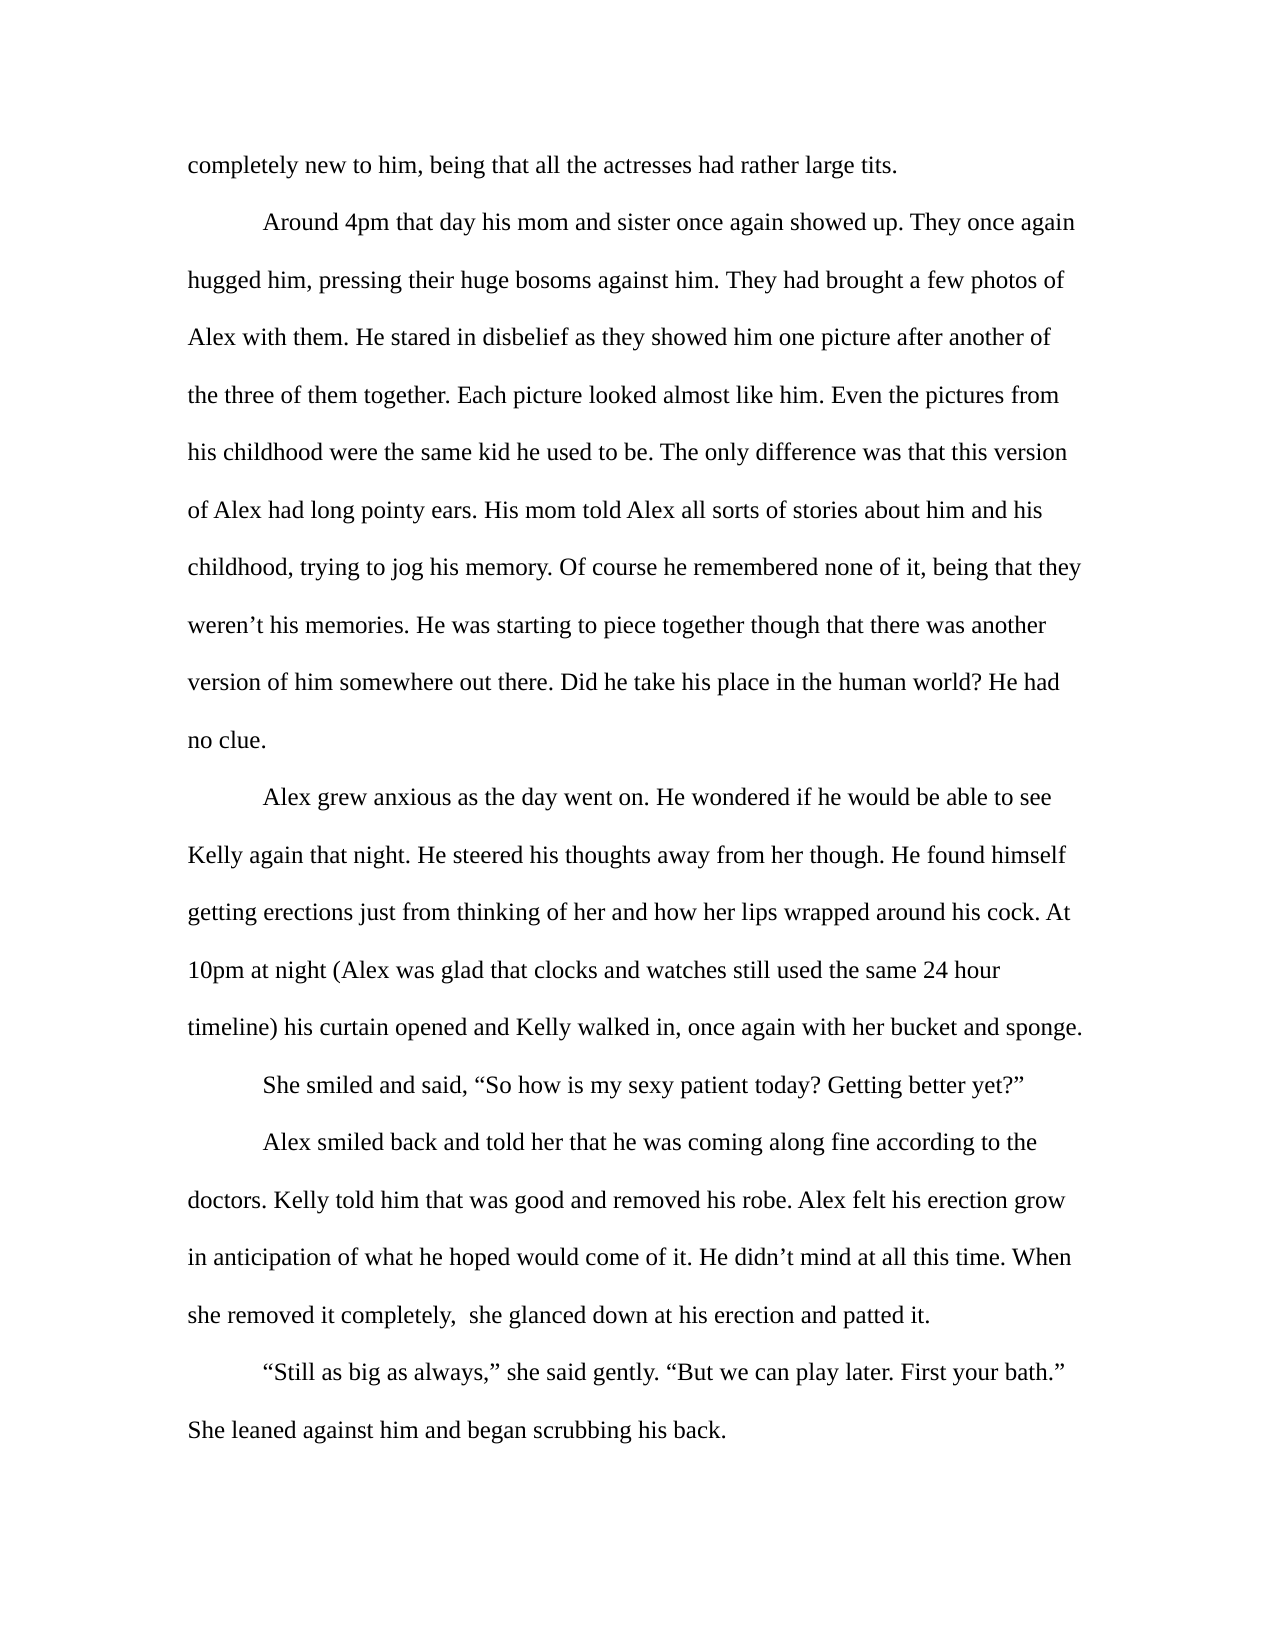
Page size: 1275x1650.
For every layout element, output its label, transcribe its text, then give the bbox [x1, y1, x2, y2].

text Alex smiled back and told her that he was coming along fine according to the doctors. Kelly told him that was good and removed his robe. Alex felt his erection grow in anticipation of what he hoped would come of it. He didn’t mind at all this time. When she removed it completely, she glanced down at his erection and patted it. [187, 1127, 1087, 1329]
text Alex grew anxious as the day went on. He wondered if he would be able to see Kelly again that night. He steered his thoughts away from her though. He found himself getting erections just from thinking of her and how her lips wrapped around his cock. At 10pm at night (Alex was glad that clocks and watches still used the same 24 hour timeline) his curtain opened and Kelly walked in, once again with her bucket and sponge. [187, 782, 1087, 1041]
text She smiled and said, “So how is my sexy patient today? Getting better yet?” [187, 1070, 1087, 1099]
text “Still as big as always,” she said gently. “But we can play later. First your bath.” She leaned against him and began scrubbing his back. [187, 1357, 1087, 1444]
text Around 4pm that day his mom and sister once again showed up. They once again hugged him, pressing their huge bosoms against him. They had brought a few photos of Alex with them. He stared in disbelief as they showed him one picture after another of the three of them together. Each picture looked almost like him. Even the pictures from his childhood were the same kid he used to be. The only difference was that this version of Alex had long pointy ears. His mom told Alex all sorts of stories about him and his childhood, trying to jog his memory. Of course he remembered none of it, being that they weren’t his memories. He was starting to piece together though that there was another version of him somewhere out there. Did he take his place in the human world? He had no clue. [187, 207, 1087, 754]
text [187, 150, 1087, 179]
